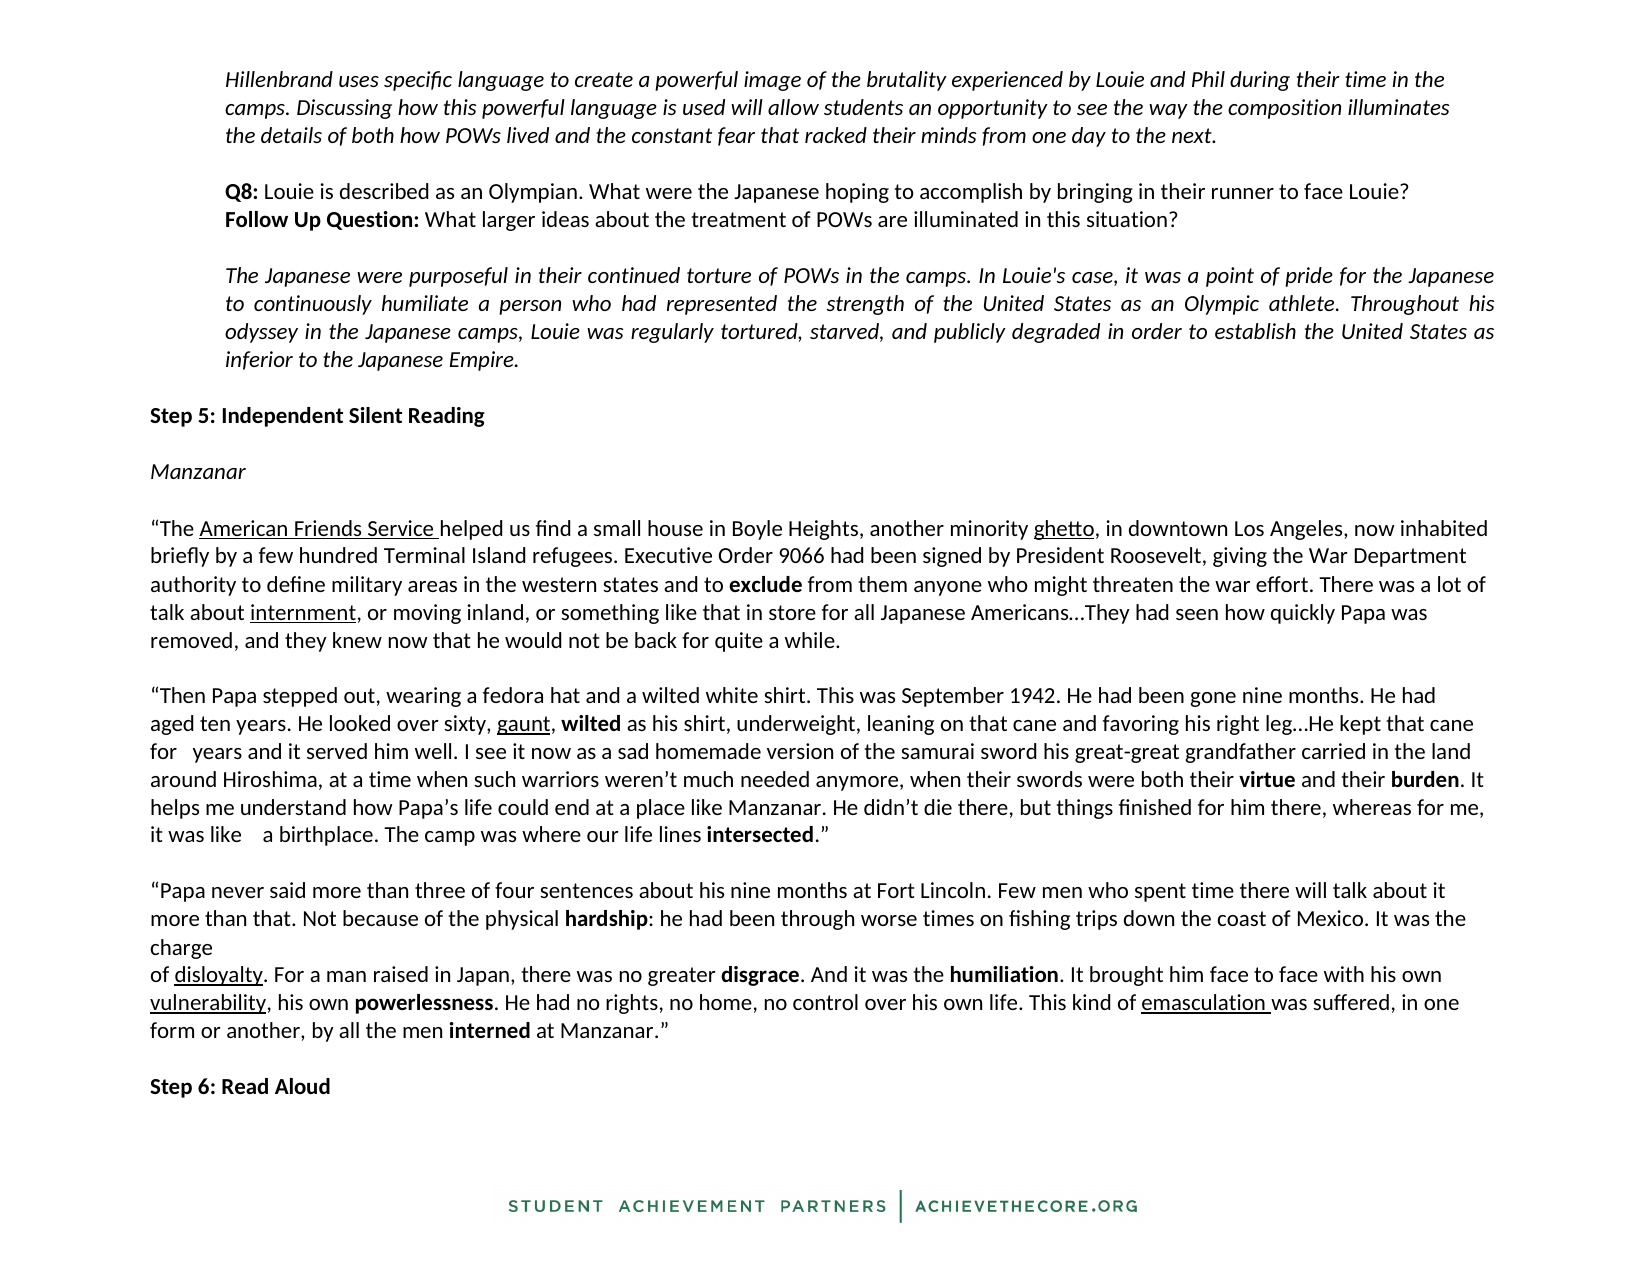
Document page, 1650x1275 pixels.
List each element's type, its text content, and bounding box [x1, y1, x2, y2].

text Q8: Louie is described as an Olympian. What were the Japanese hoping to accomplish by bringing in their runner to face Louie? [225, 177, 1486, 206]
subtitle Step 5: Independent Silent Reading [150, 402, 1486, 430]
subtitle Step 6: Read Aloud [150, 1072, 1510, 1100]
text Manzanar [150, 458, 1486, 486]
text The Japanese were purposeful in their continued torture of POWs in the camps. In Louie's case, it was a point of pride for the Japanese to continuously humiliate a person who had represented the strength of the United States as an Olympic athlete. Throughout his odyssey in the Japanese camps, Louie was regularly tortured, starved, and publicly degraded in order to establish the United States as inferior to the Japanese Empire. [225, 262, 1494, 374]
text “The American Friends Service helped us find a small house in Boyle Heights, another minority ghetto, in downtown Los Angeles, now inhabited briefly by a few hundred Terminal Island refugees. Executive Order 9066 had been signed by President Roosevelt, giving the War Department authority to define military areas in the western states and to exclude from them anyone who might threaten the war effort. There was a lot of talk about internment, or moving inland, or something like that in store for all Japanese Americans…They had seen how quickly Papa was removed, and they knew now that he would not be back for quite a while. [150, 514, 1497, 654]
text Follow Up Question: What larger ideas about the treatment of POWs are illuminated in this situation? [225, 206, 1486, 233]
text of disloyalty. For a man raised in Japan, there was no greater disgrace. And it was the humiliation. It brought him face to face with his own vulnerability, his own powerlessness. He had no rights, no home, no control over his own life. This kind of emasculation was suffered, in one form or another, by all the men interned at Manzanar.” [150, 961, 1486, 1044]
text “Papa never said more than three of four sentences about his nine months at Fort Lincoln. Few men who spent time there will talk about it more than that. Not because of the physical hardship: he had been through worse times on fishing trips down the coast of Mexico. It was the charge [150, 877, 1495, 961]
text Hillenbrand uses specific language to create a powerful image of the brutality experienced by Louie and Phil during their time in the camps. Discussing how this powerful language is used will allow students an opportunity to see the way the composition illuminates the details of both how POWs lived and the constant fear that racked their minds from one day to the next. [225, 66, 1482, 149]
picture [494, 1185, 1150, 1224]
text “Then Papa stepped out, wearing a fedora hat and a wilted white shirt. This was September 1942. He had been gone nine months. He had aged ten years. He looked over sixty, gaunt, wilted as his shirt, underweight, leaning on that cane and favoring his right leg…He kept that cane for years and it served him well. I see it now as a sad homemade version of the samurai sword his great-great grandfather carried in the land around Hiroshima, at a time when such warriors weren’t much needed anymore, when their swords were both their virtue and their burden. It helps me understand how Papa’s life could end at a place like Manzanar. He didn’t die there, but things finished for him there, whereas for me, it was like a birthplace. The camp was where our life lines intersected.” [150, 682, 1485, 848]
